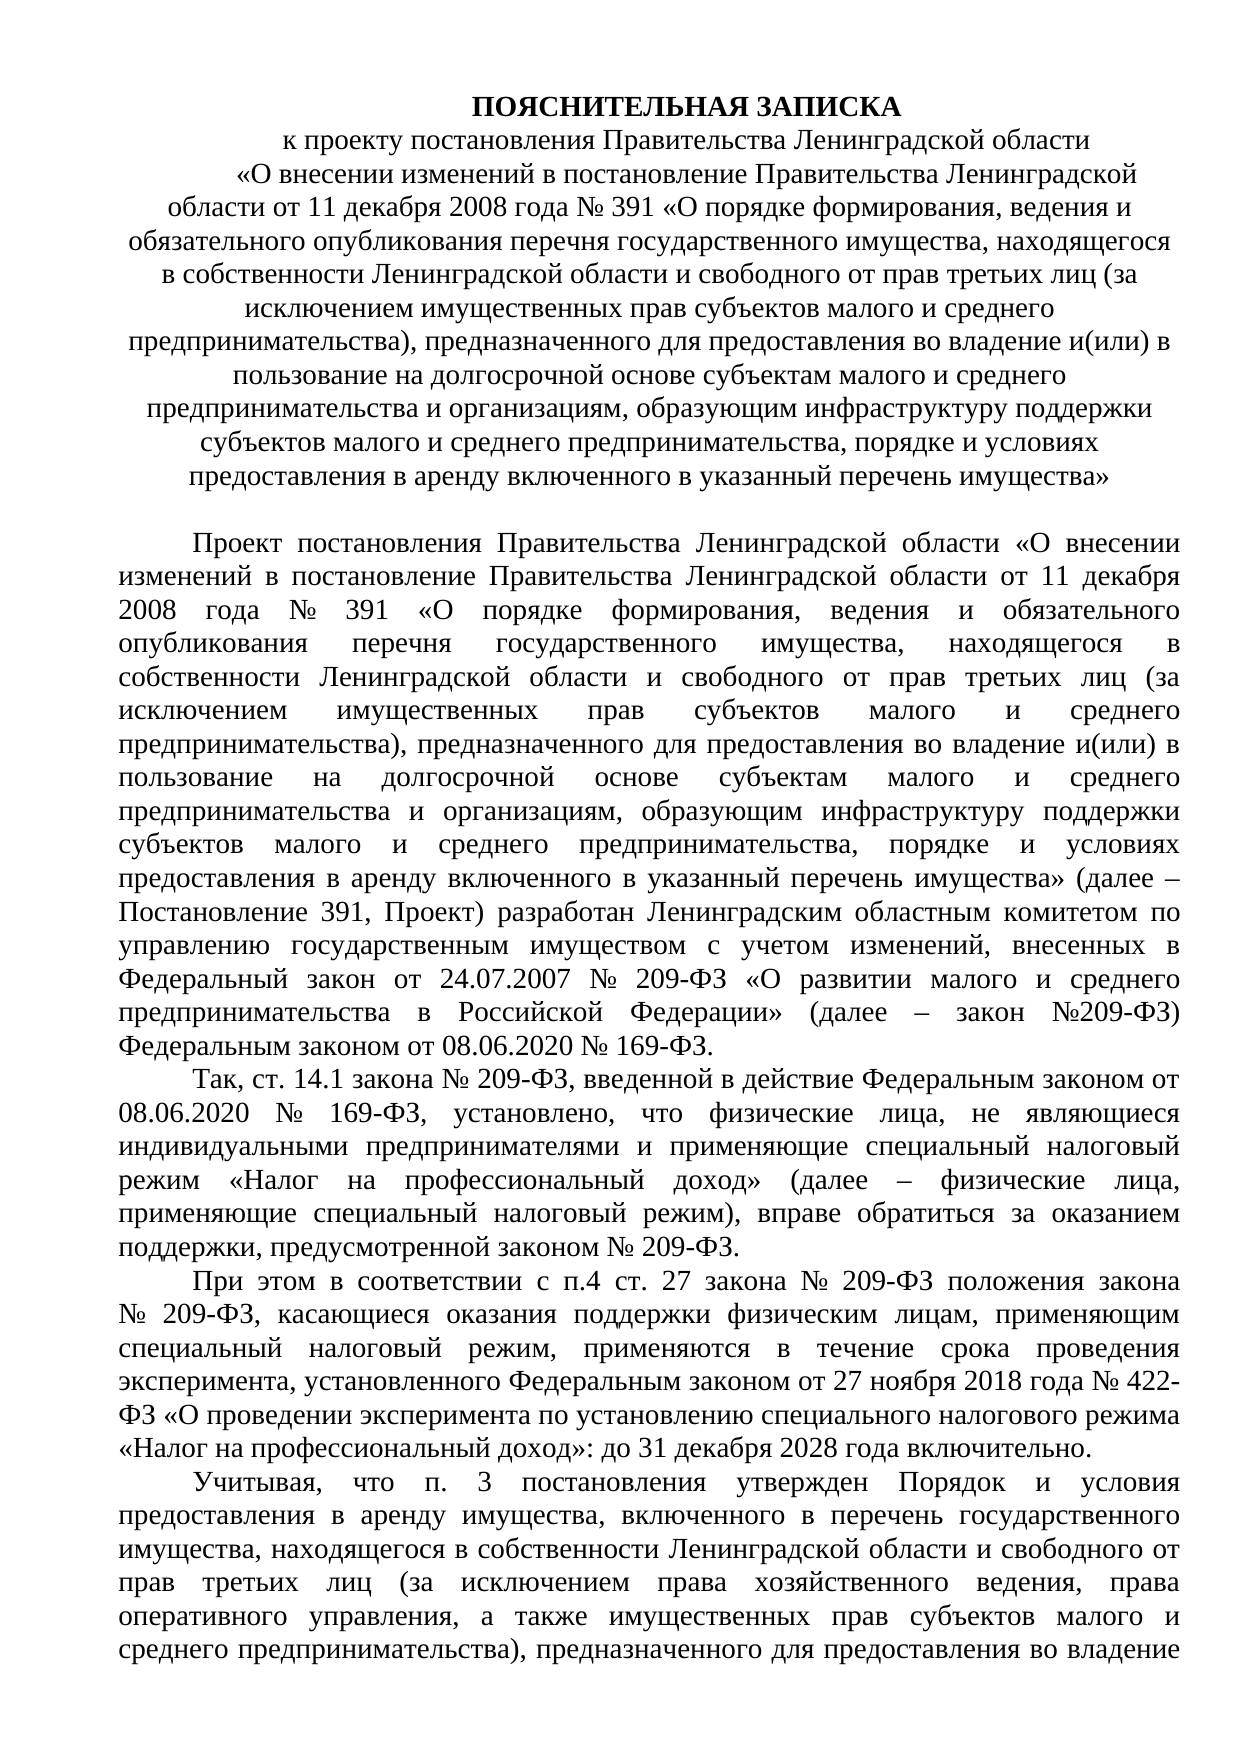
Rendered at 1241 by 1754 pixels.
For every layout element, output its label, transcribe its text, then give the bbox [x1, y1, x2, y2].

text к проекту постановления Правительства Ленинградской области [118, 122, 1181, 156]
text Так, ст. 14.1 закона № 209-ФЗ, введенной в действие Федеральным законом от 08.06.2020 № 169-ФЗ, установлено, что физические лица, не являющиеся индивидуальными предпринимателями и применяющие специальный налоговый режим «Налог на профессиональный доход» (далее – физические лица, применяющие специальный налоговый режим), вправе обратиться за оказанием поддержки, предусмотренной законом № 209-ФЗ. [118, 1061, 1181, 1263]
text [118, 1464, 1181, 1665]
text ПОЯСНИТЕЛЬНАЯ ЗАПИСКА [118, 89, 1181, 122]
text Проект постановления Правительства Ленинградской области «О внесении изменений в постановление Правительства Ленинградской области от 11 декабря 2008 года № 391 «О порядке формирования, ведения и обязательного опубликования перечня государственного имущества, находящегося в собственности Ленинградской области и свободного от прав третьих лиц (за исключением имущественных прав субъектов малого и среднего предпринимательства), предназначенного для предоставления во владение и(или) в пользование на долгосрочной основе субъектам малого и среднего предпринимательства и организациям, образующим инфраструктуру поддержки субъектов малого и среднего предпринимательства, порядке и условиях предоставления в аренду включенного в указанный перечень имущества» (далее – Постановление 391, Проект) разработан Ленинградским областным комитетом по управлению государственным имуществом с учетом изменений, внесенных в Федеральный закон от 24.07.2007 № 209-ФЗ «О развитии малого и среднего предпринимательства в Российской Федерации» (далее – закон №209-ФЗ) Федеральным законом от 08.06.2020 № 169-ФЗ. [118, 525, 1181, 1061]
text «О внесении изменений в постановление Правительства Ленинградской области от 11 декабря 2008 года № 391 «О порядке формирования, ведения и обязательного опубликования перечня государственного имущества, находящегося в собственности Ленинградской области и свободного от прав третьих лиц (за исключением имущественных прав субъектов малого и среднего предпринимательства), предназначенного для предоставления во владение и(или) в пользование на долгосрочной основе субъектам малого и среднего предпринимательства и организациям, образующим инфраструктуру поддержки субъектов малого и среднего предпринимательства, порядке и условиях предоставления в аренду включенного в указанный перечень имущества» [118, 156, 1181, 491]
text При этом в соответствии с п.4 ст. 27 закона № 209-ФЗ положения закона № 209-ФЗ, касающиеся оказания поддержки физическим лицам, применяющим специальный налоговый режим, применяются в течение срока проведения эксперимента, установленного Федеральным законом от 27 ноября 2018 года № 422-ФЗ «О проведении эксперимента по установлению специального налогового режима «Налог на профессиональный доход»: до 31 декабря 2028 года включительно. [118, 1263, 1181, 1464]
